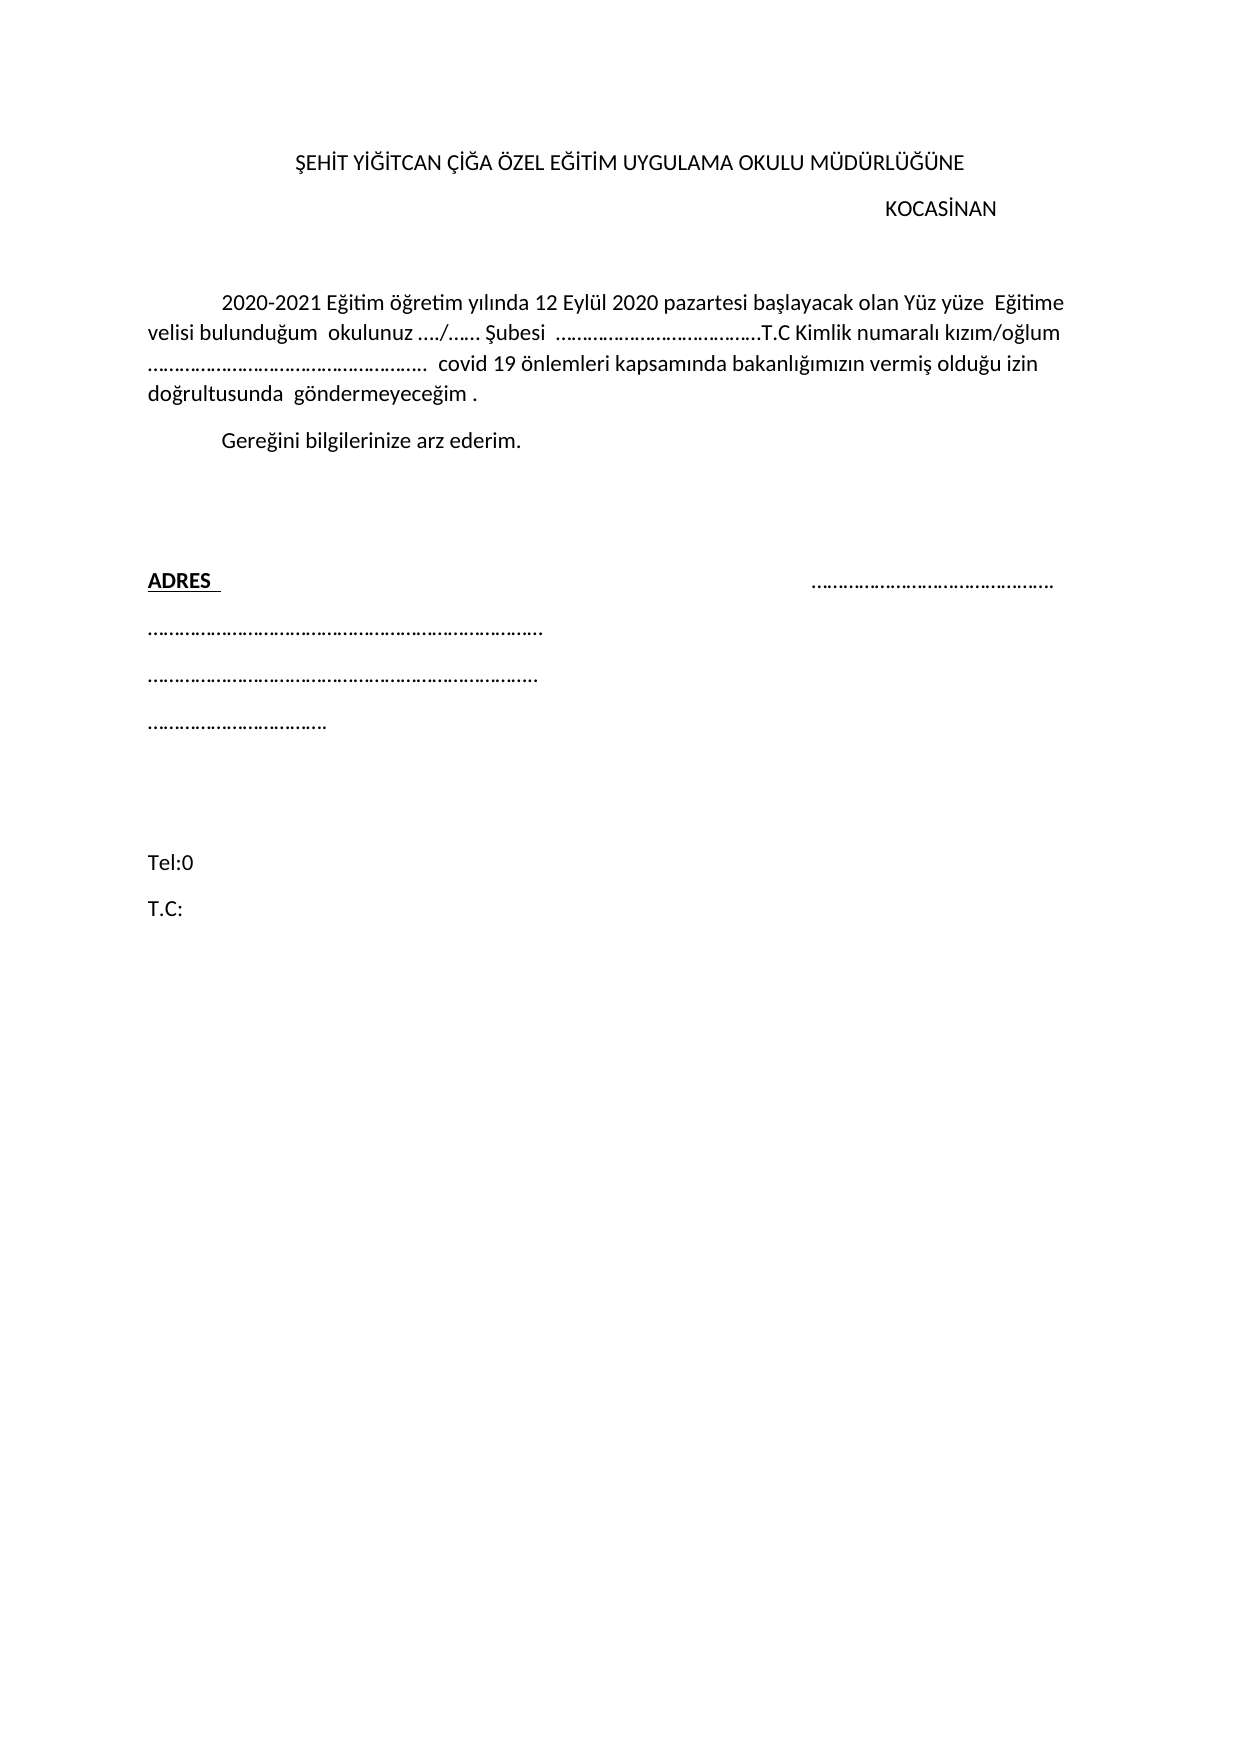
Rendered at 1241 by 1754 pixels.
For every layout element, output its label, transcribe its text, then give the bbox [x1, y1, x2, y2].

text ……………………………. [148, 707, 1093, 735]
text T.C: [148, 894, 1093, 922]
text 2020-2021 Eğitim öğretim yılında 12 Eylül 2020 pazartesi başlayacak olan Yüz yüze Eğitime velisi bulunduğum okulunuz …./…… Şubesi …………………………………T.C Kimlik numaralı kızım/oğlum …………………………………………….. covid 19 önlemleri kapsamında bakanlığımızın vermiş olduğu izin doğrultusunda göndermeyeceğim . [148, 288, 1093, 407]
text ŞEHİT YİĞİTCAN ÇİĞA ÖZEL EĞİTİM UYGULAMA OKULU MÜDÜRLÜĞÜNE [221, 148, 1093, 176]
text ADRES ………………………………………. [148, 566, 1093, 594]
text Tel:0 [148, 848, 1093, 876]
text ……………………………………………………………….. [148, 660, 1093, 688]
text ………………………………………………………………… [148, 613, 1093, 641]
text KOCASİNAN [811, 194, 1093, 222]
text Gereğini bilgilerinize arz ederim. [148, 426, 1093, 454]
